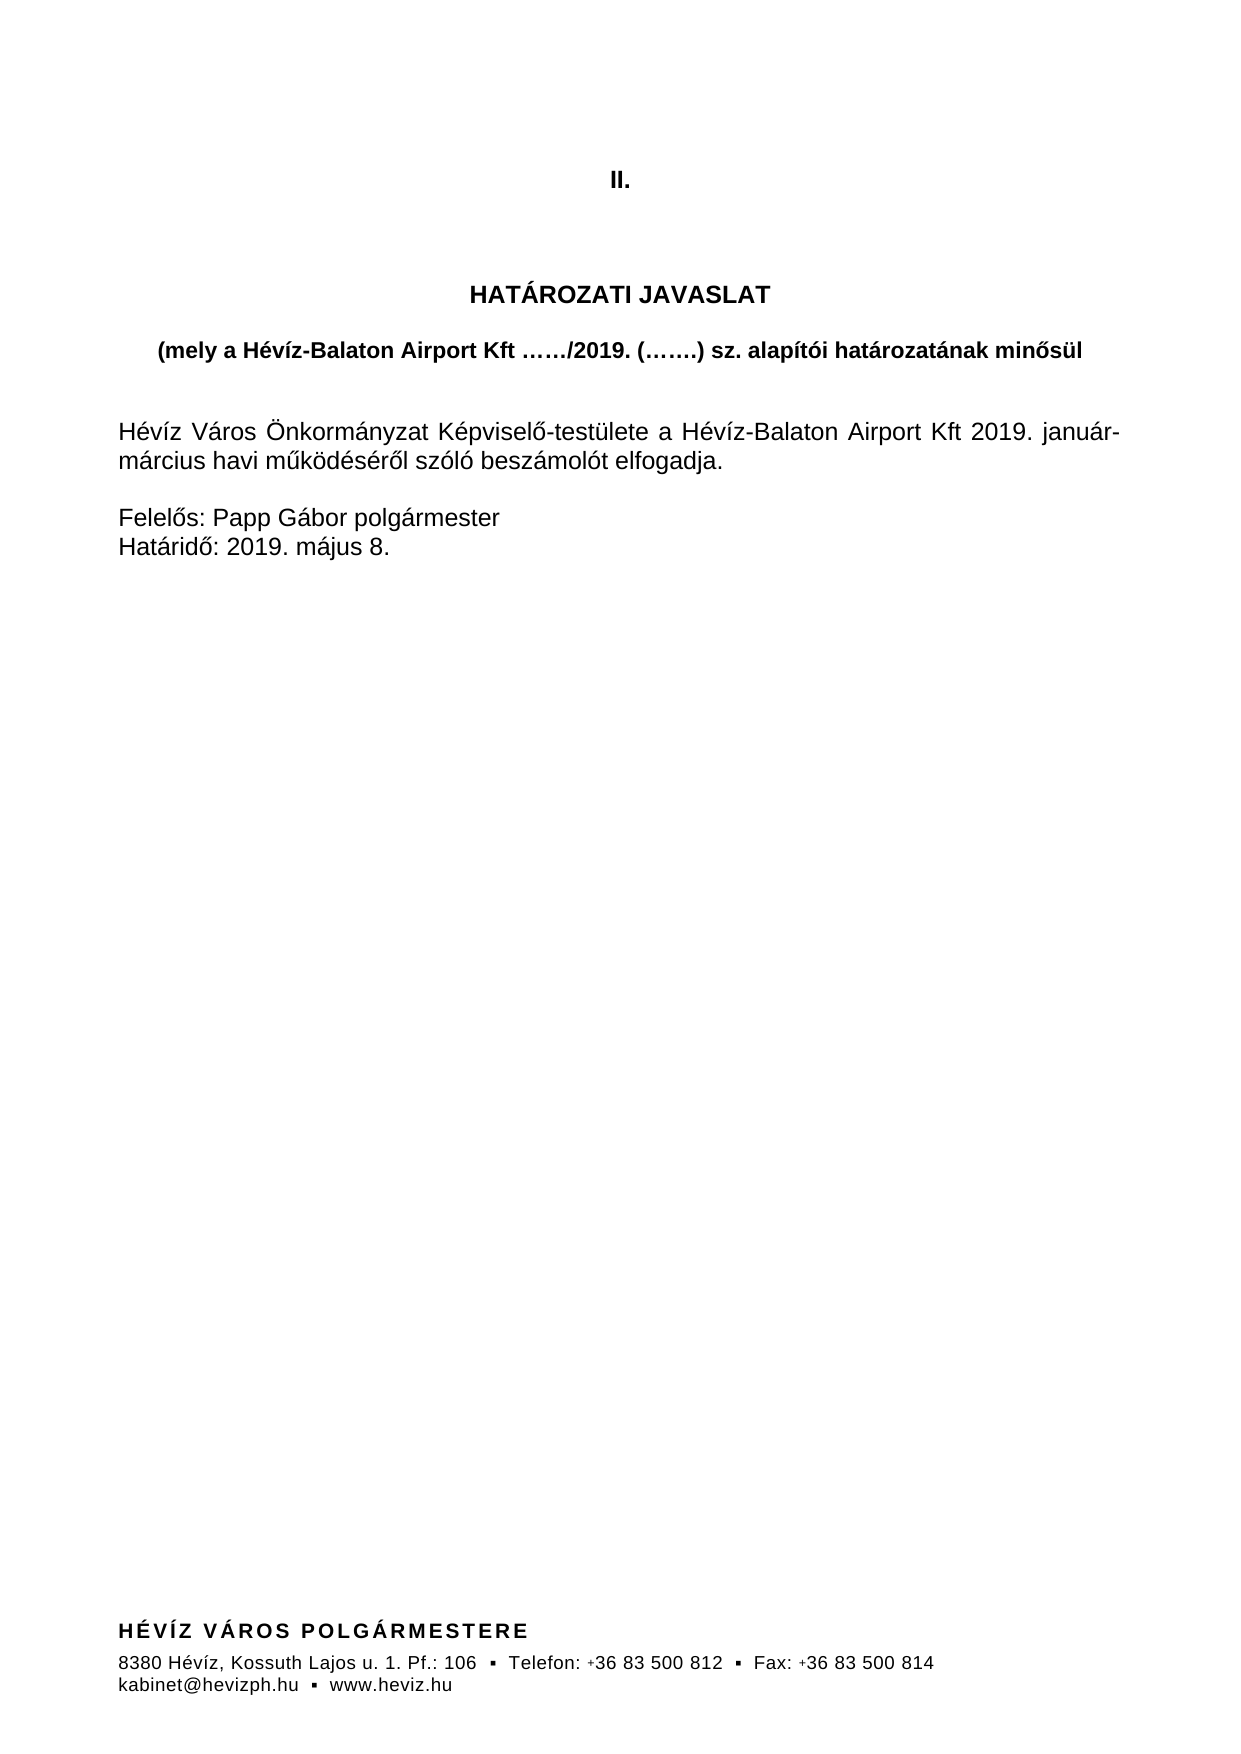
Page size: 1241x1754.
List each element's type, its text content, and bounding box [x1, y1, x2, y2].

text II. [118, 165, 1122, 193]
text (mely a Hévíz-Balaton Airport Kft ……/2019. (…….) sz. alapítói határozatának minősül [118, 337, 1122, 364]
text Felelős: polgármester [118, 503, 1122, 532]
text HATÁROZATI JAVASLAT [118, 280, 1122, 308]
text Határidő: 2019. május 8. [118, 532, 1122, 561]
text Hévíz Város Önkormányzat Képviselő-testülete a Hévíz-Balaton Airport Kft 2019. január-március havi működéséről szóló beszámolót elfogadja. [118, 417, 1122, 474]
